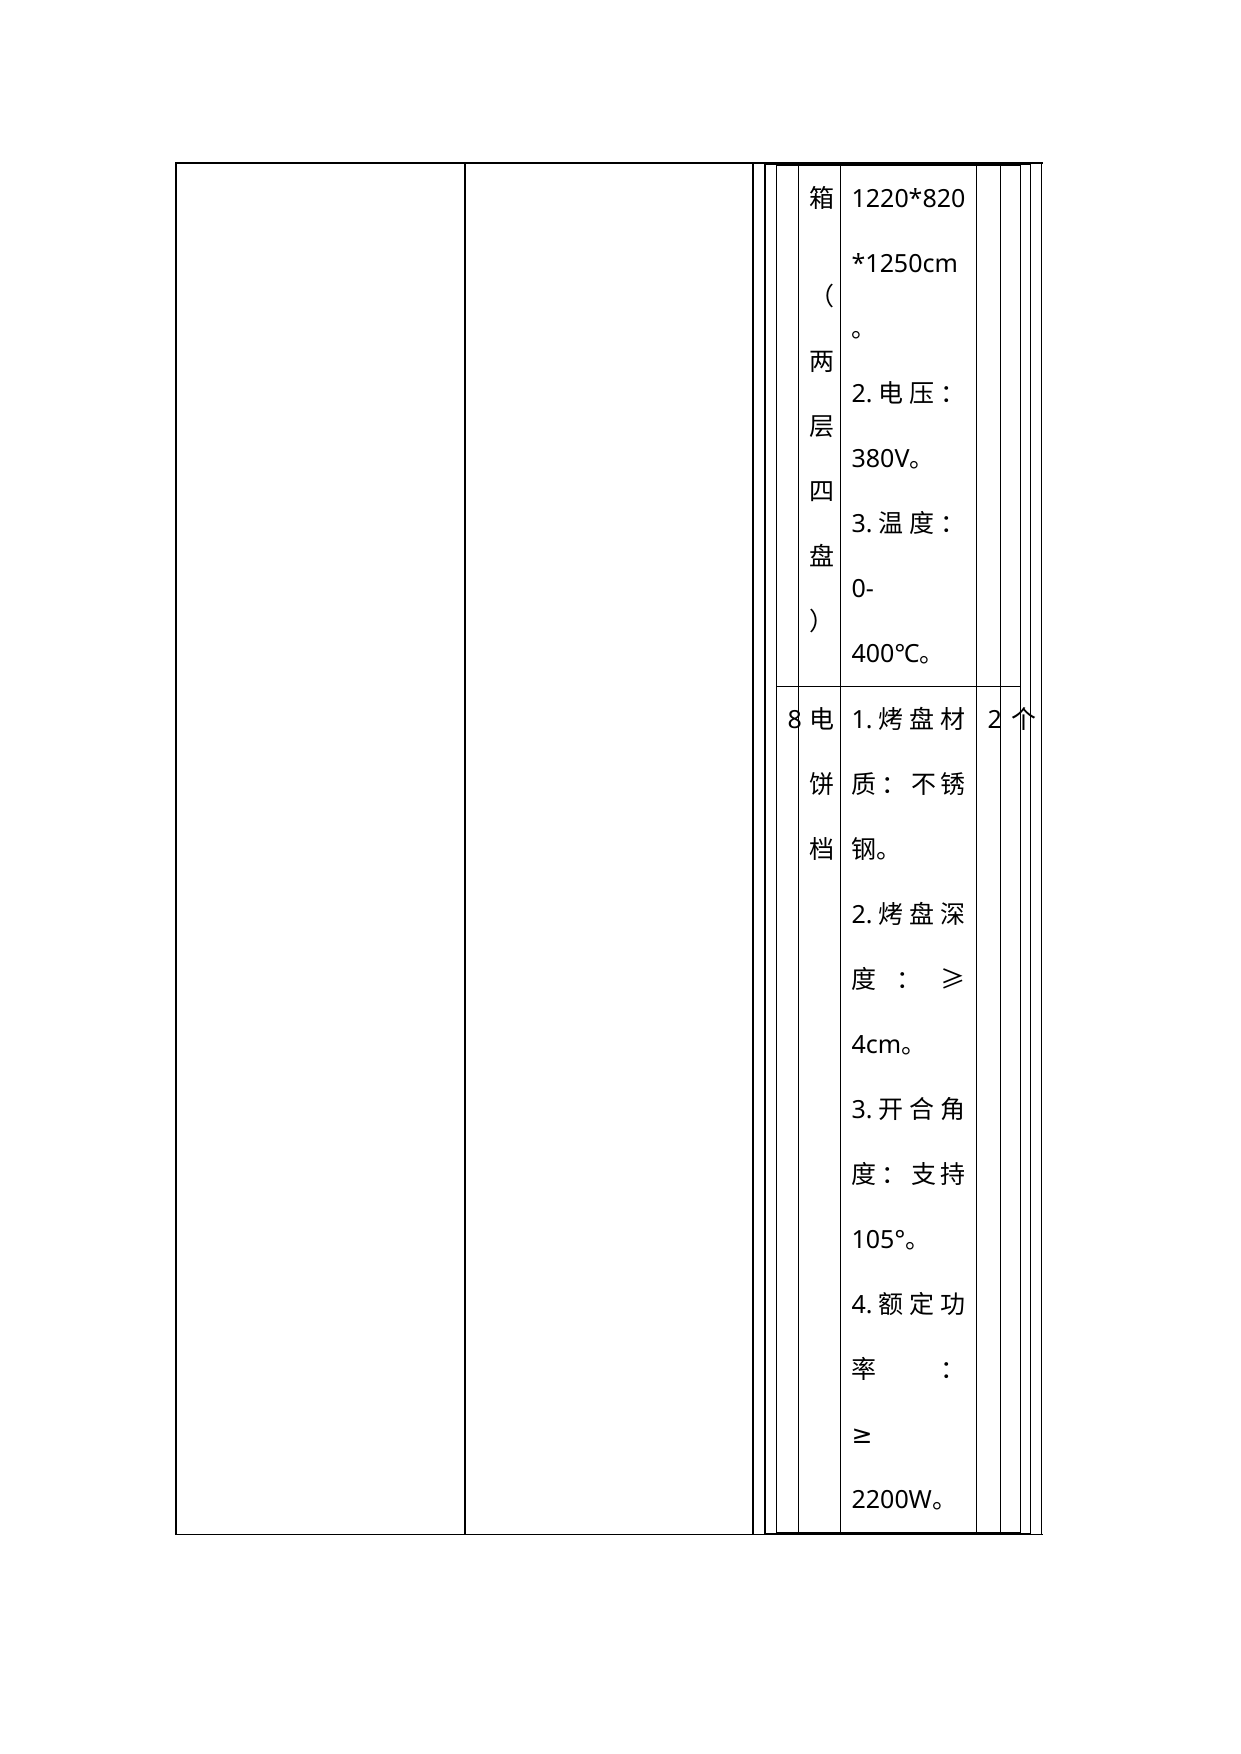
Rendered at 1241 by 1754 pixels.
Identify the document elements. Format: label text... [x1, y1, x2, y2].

table_cell [1001, 166, 1020, 686]
table_cell [777, 687, 798, 1532]
table_cell [754, 164, 764, 1534]
table_cell [799, 687, 840, 1532]
table_cell [841, 687, 976, 1532]
table_cell [466, 164, 752, 1534]
table_cell [799, 166, 840, 686]
table_cell [1001, 687, 1020, 1532]
table_cell 1 [177, 164, 464, 1534]
table_cell [977, 166, 1000, 686]
table_cell [1031, 164, 1041, 1534]
table_cell [841, 166, 976, 686]
table_cell [777, 166, 798, 686]
table_cell [1021, 710, 1030, 1533]
table_cell [977, 687, 1000, 1532]
table_cell [766, 165, 776, 1533]
table_cell [1021, 165, 1030, 713]
